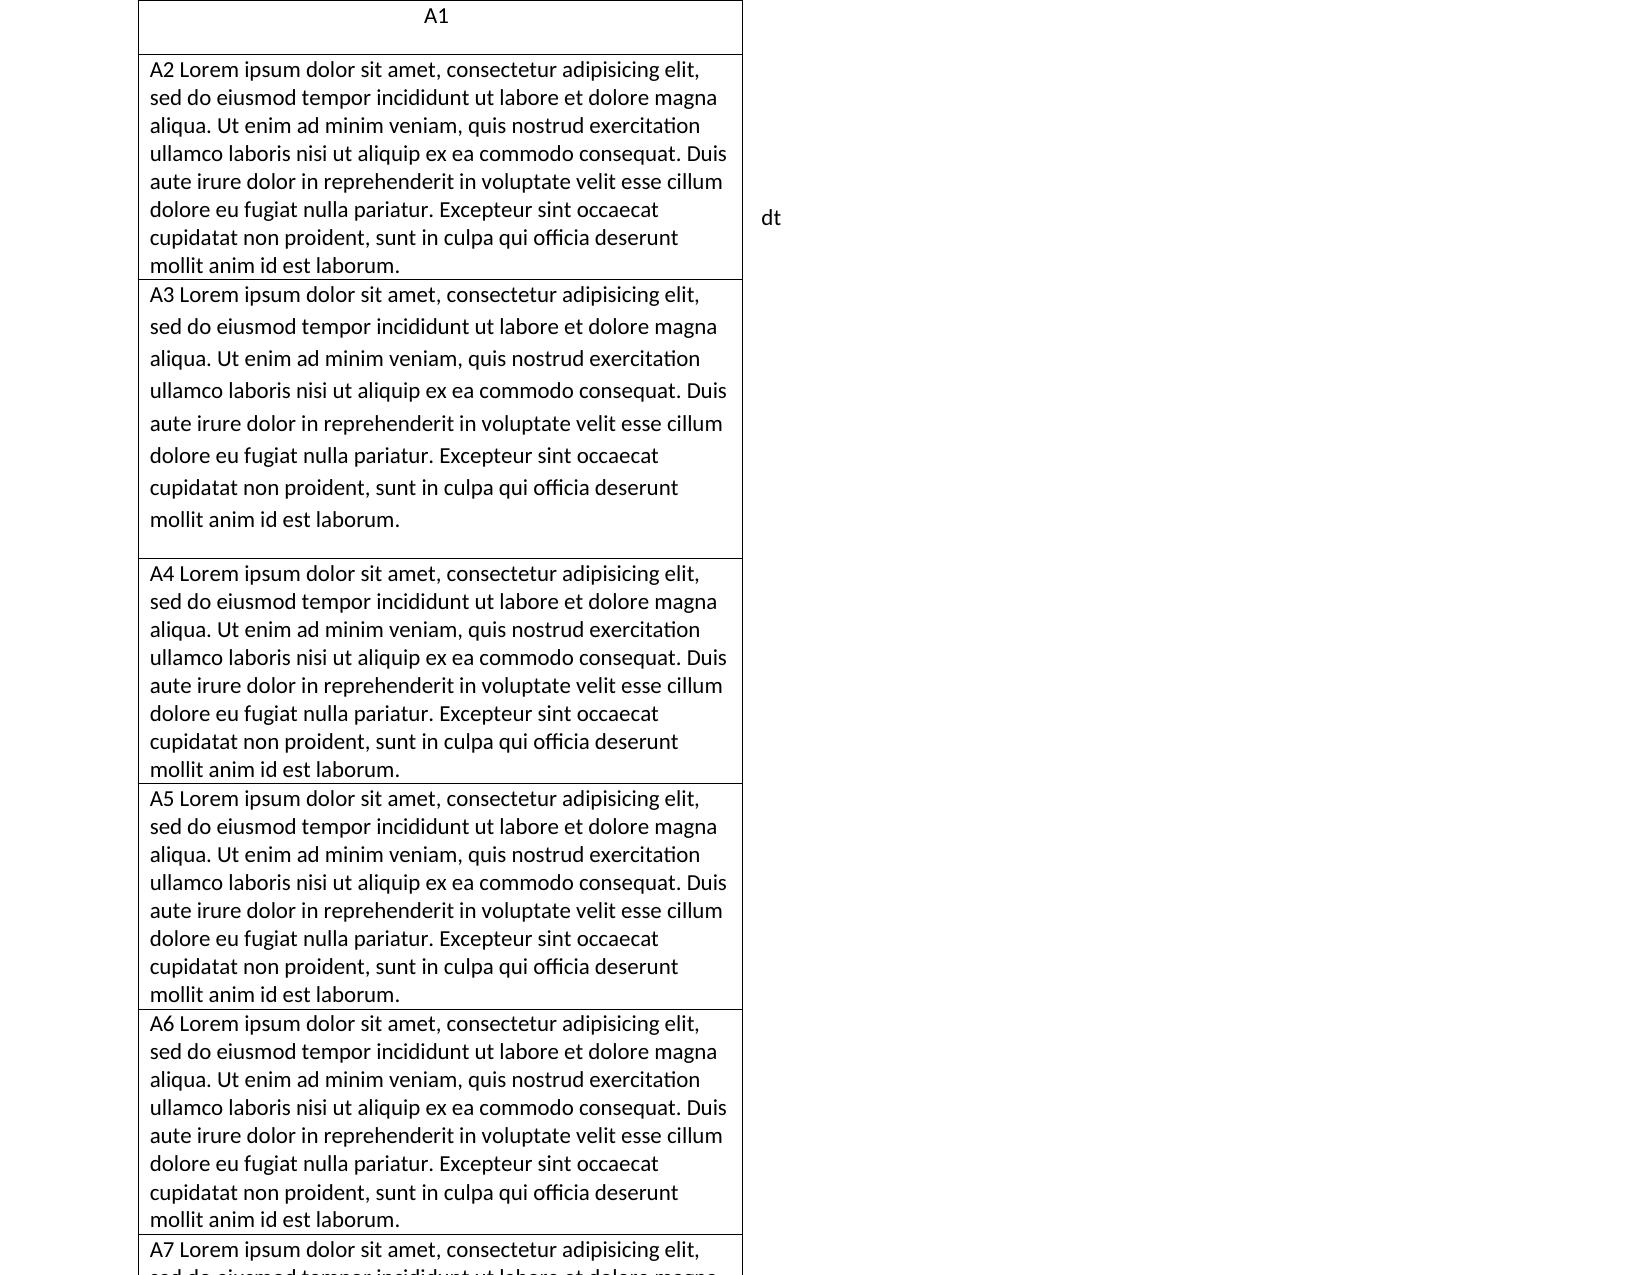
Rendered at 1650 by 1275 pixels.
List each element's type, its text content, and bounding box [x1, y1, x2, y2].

table_cell A3 Lorem ipsum dolor sit amet, consectetur adipisicing elit, sed do eiusmod tempor incididunt ut labore et dolore magna aliqua. Ut enim ad minim veniam, quis nostrud exercitation ullamco laboris nisi ut aliquip ex ea commodo consequat. Duis aute irure dolor in reprehenderit in voluptate velit esse cillum dolore eu fugiat nulla pariatur. Excepteur sint occaecat cupidatat non proident, sunt in culpa qui officia deserunt mollit anim id est laborum. [139, 280, 742, 558]
table_cell A4 Lorem ipsum dolor sit amet, consectetur adipisicing elit, sed do eiusmod tempor incididunt ut labore et dolore magna aliqua. Ut enim ad minim veniam, quis nostrud exercitation ullamco laboris nisi ut aliquip ex ea commodo consequat. Duis aute irure dolor in reprehenderit in voluptate velit esse cillum dolore eu fugiat nulla pariatur. Excepteur sint occaecat cupidatat non proident, sunt in culpa qui officia deserunt mollit anim id est laborum. [139, 559, 742, 783]
table_cell A6 Lorem ipsum dolor sit amet, consectetur adipisicing elit, sed do eiusmod tempor incididunt ut labore et dolore magna aliqua. Ut enim ad minim veniam, quis nostrud exercitation ullamco laboris nisi ut aliquip ex ea commodo consequat. Duis aute irure dolor in reprehenderit in voluptate velit esse cillum dolore eu fugiat nulla pariatur. Excepteur sint occaecat cupidatat non proident, sunt in culpa qui officia deserunt mollit anim id est laborum. [139, 1010, 742, 1234]
table_cell A2 Lorem ipsum dolor sit amet, consectetur adipisicing elit, sed do eiusmod tempor incididunt ut labore et dolore magna aliqua. Ut enim ad minim veniam, quis nostrud exercitation ullamco laboris nisi ut aliquip ex ea commodo consequat. Duis aute irure dolor in reprehenderit in voluptate velit esse cillum dolore eu fugiat nulla pariatur. Excepteur sint occaecat cupidatat non proident, sunt in culpa qui officia deserunt mollit anim id est laborum. [139, 55, 742, 279]
text dt [743, 203, 1500, 231]
table_header A1 [139, 1, 742, 54]
table_cell A5 Lorem ipsum dolor sit amet, consectetur adipisicing elit, sed do eiusmod tempor incididunt ut labore et dolore magna aliqua. Ut enim ad minim veniam, quis nostrud exercitation ullamco laboris nisi ut aliquip ex ea commodo consequat. Duis aute irure dolor in reprehenderit in voluptate velit esse cillum dolore eu fugiat nulla pariatur. Excepteur sint occaecat cupidatat non proident, sunt in culpa qui officia deserunt mollit anim id est laborum. [139, 784, 742, 1008]
